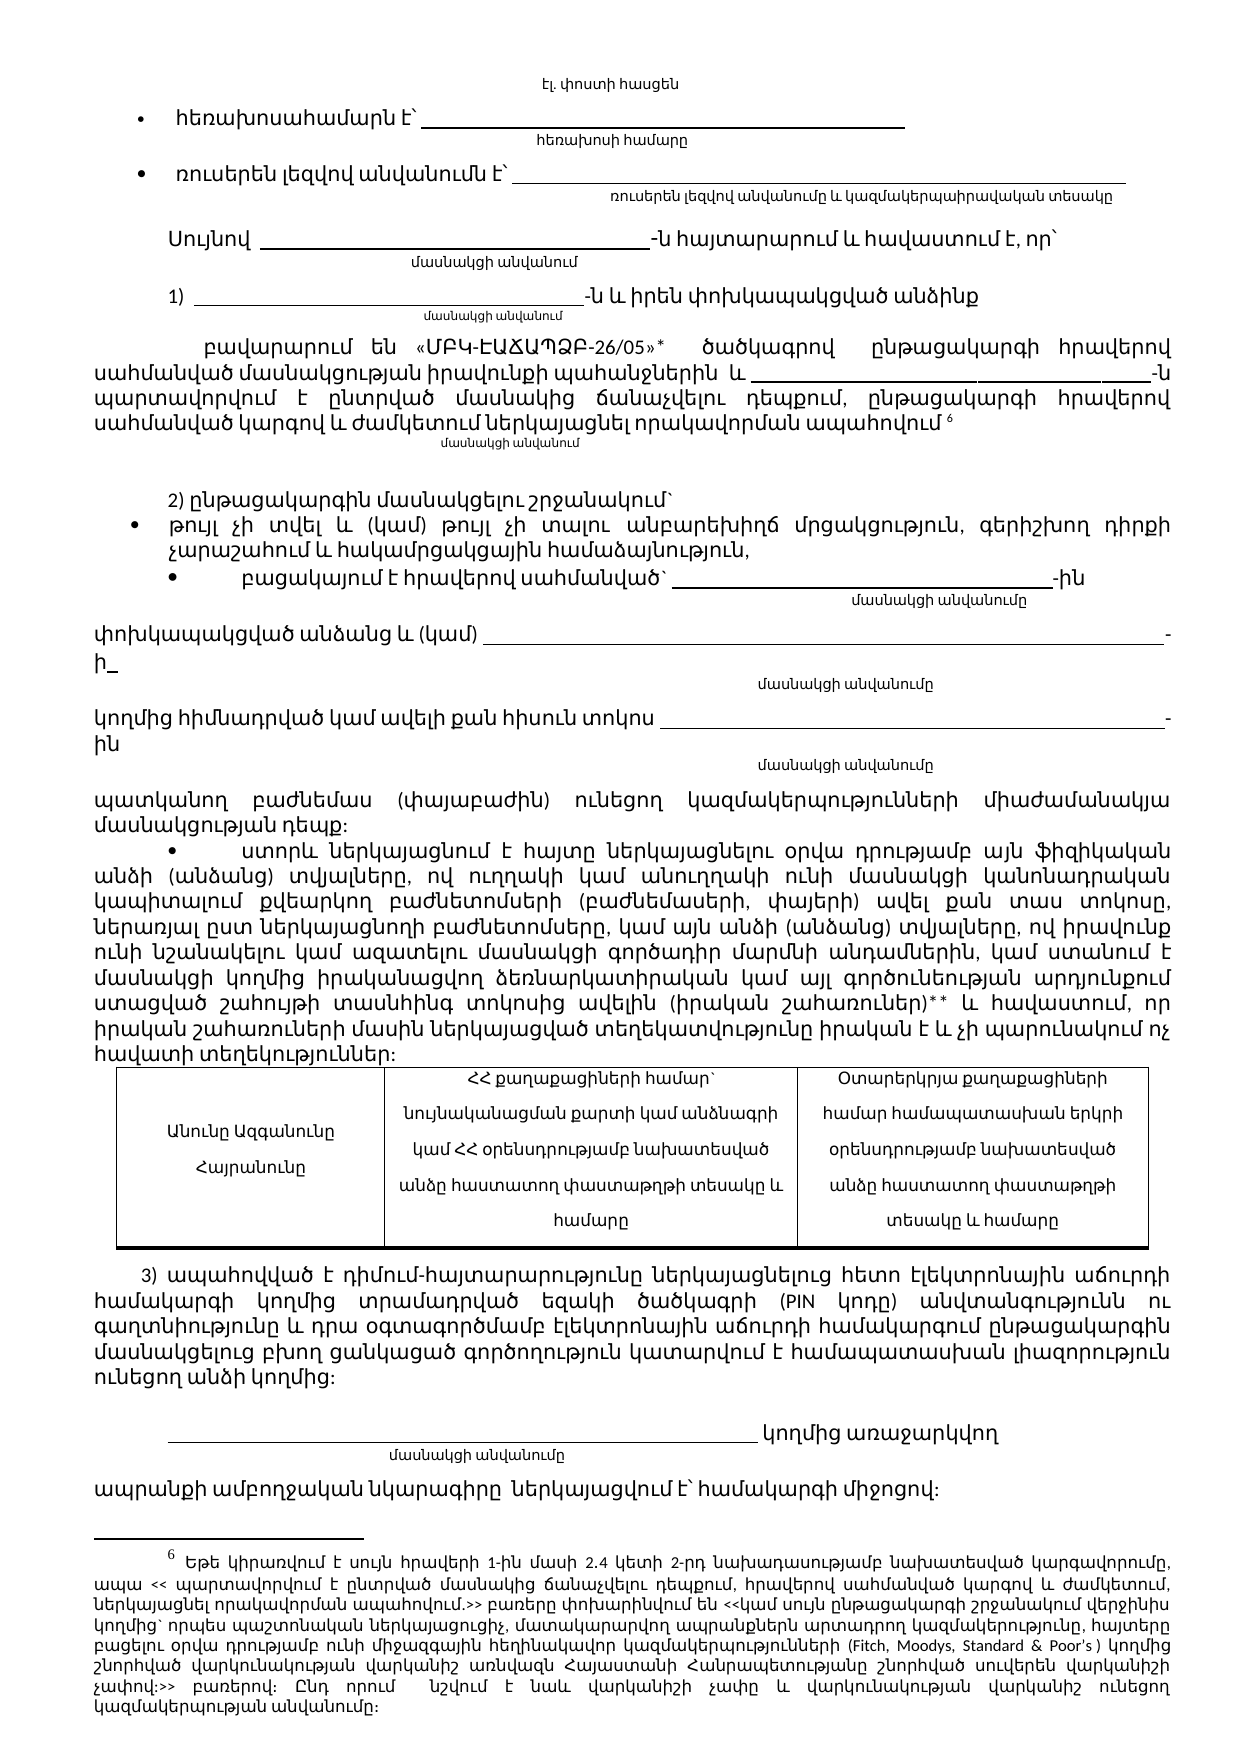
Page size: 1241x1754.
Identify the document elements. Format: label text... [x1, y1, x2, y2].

text ապրանքի ամբողջական նկարագիրը ներկայացվում է՝ համակարգի միջոցով: [94, 1476, 1171, 1502]
text բավարարում են «ՄԲԿ-ԷԱՃԱՊՁԲ-26/05»* ծածկագրով ընթացակարգի հրավերով սահմանված մասնակցության իրավունքի պահանջներին և -ն պարտավորվում է ընտրված մասնակից ճանաչվելու դեպքում, ընթացակարգի հրավերով սահմանված կարգով և ժամկետում ներկայացնել որակավորման ապահովում [94, 334, 1171, 436]
text մասնակցի անվանումը [94, 675, 1171, 706]
text 1) -ն և իրեն փոխկապակցված անձինք [94, 283, 1171, 309]
text 3) ապահովված է դիմում-հայտարարությունը ներկայացնելուց հետո էլեկտրոնային աճուրդի համակարգի կողմից տրամադրված եզակի ծածկագրի (PIN կոդը) անվտանգությունն ու գաղտնիությունը և դրա օգտագործմամբ էլեկտրոնային աճուրդի համակարգում ընթացակարգին մասնակցելուց բխող ցանկացած գործողություն կատարվում է համապատասխան լիազորություն ունեցող անձի կողմից: [94, 1263, 1171, 1390]
text կողմից հիմնադրված կամ ավելի քան հիսուն տոկոս -ին [94, 706, 1171, 756]
table_header Օտարերկրյա քաղաքացիների համար համապատասխան երկրի օրենսդրությամբ նախատեսված անձը հաստատող փաստաթղթի տեսակը և համարը [798, 1068, 1148, 1246]
text փոխկապակցված անձանց և (կամ) -ի [94, 622, 1171, 675]
text մասնակցի անվանումը [94, 1446, 1171, 1476]
table_header Անունը Ազգանունը Հայրանունը [117, 1068, 384, 1246]
text հեռախոսի համարը [462, 131, 1171, 161]
text Սույնով -ն հայտարարում և հավաստում է, որ՝ [94, 222, 1171, 253]
list թույլ չի տվել և (կամ) թույլ չի տալու անբարեխիղճ մրցակցություն, գերիշխող դիրքի չարաշահում և հակամրցակցային համաձայնություն, [131, 512, 1171, 563]
text մասնակցի անվանումը [94, 591, 1171, 622]
text մասնակցի անվանում [94, 309, 1171, 334]
text ռուսերեն լեզվով անվանումը և կազմակերպաիրավական տեսակը [536, 187, 1171, 217]
text պատկանող բաժնեմաս (փայաբաժին) ունեցող կազմակերպությունների միաժամանակյա մասնակցության դեպք: [94, 787, 1171, 838]
list ստորև ներկայացնում է հայտը ներկայացնելու օրվա դրությամբ այն ֆիզիկական անձի (անձանց) տվյալները, ով ուղղակի կամ անուղղակի ունի մասնակցի կանոնադրական կապիտալում քվեարկող բաժնետոմսերի (բաժնեմասերի, փայերի) ավել քան տաս տոկոսը, ներառյալ ըստ ներկայացնողի բաժնետոմսերը, կամ այն անձի (անձանց) տվյալները, ով իրավունք ունի նշանակելու կամ ազատելու մասնակցի գործադիր մարմնի անդամներին, կամ ստանում է մասնակցի կողմից իրականացվող ձեռնարկատիրական կամ այլ գործունեության արդյունքում ստացված շահույթի տասնհինգ տոկոսից ավելին (իրական շահառուներ)** և հավաստում, որ իրական շահառուների մասին ներկայացված տեղեկատվությունը իրական է և չի պարունակում ոչ հավատի տեղեկություններ: [94, 838, 1171, 1067]
text էլ. փոստի հասցեն [94, 75, 1171, 106]
text կողմից առաջարկվող [94, 1420, 1171, 1446]
text մասնակցի անվանում [94, 253, 1171, 283]
list ռուսերեն լեզվով անվանումն է՝ [138, 161, 1171, 187]
text մասնակցի անվանումը [94, 756, 1171, 787]
list հեռախոսահամարն է՝ [138, 106, 1171, 131]
text 2) ընթացակարգին մասնակցելու շրջանակում` [94, 487, 1171, 512]
list բացակայում է հրավերով սահմանված` -ին [94, 563, 1171, 591]
table_header ՀՀ քաղաքացիների համար` նույնականացման քարտի կամ անձնագրի կամ ՀՀ օրենսդրությամբ նախատեսված անձը հաստատող փաստաթղթի տեսակը և համարը [385, 1068, 797, 1246]
text մասնակցի անվանում [94, 436, 1171, 461]
